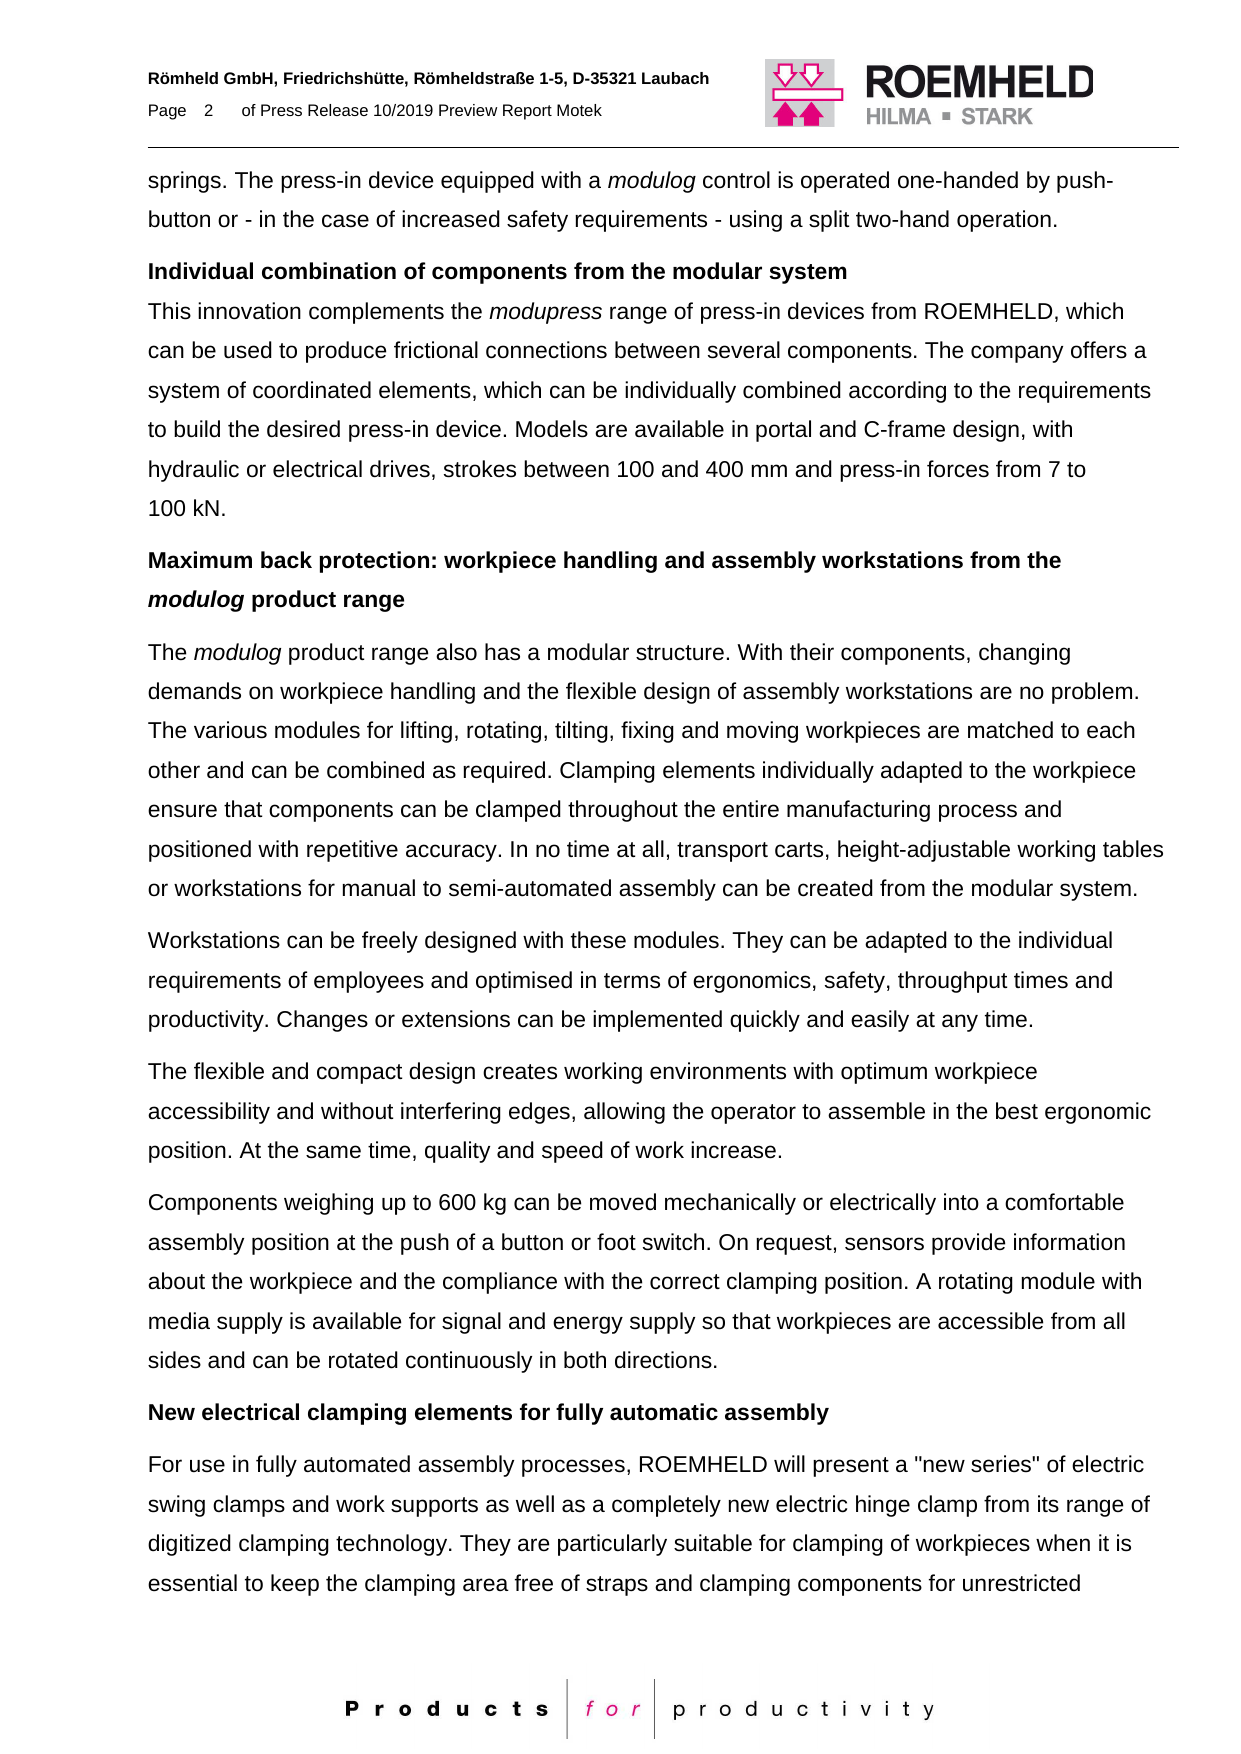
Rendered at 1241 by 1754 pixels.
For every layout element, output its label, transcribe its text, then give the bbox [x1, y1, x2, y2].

text Workstations can be freely designed with these modules. They can be adapted to the individual requirements of employees and optimised in terms of ergonomics, safety, throughput times and productivity. Changes or extensions can be implemented quickly and easily at any time. [148, 927, 1167, 1033]
text New electrical clamping elements for fully automatic assembly [148, 1399, 1167, 1425]
text Individual combination of components from the modular system [148, 258, 1107, 284]
text This innovation complements the modupress range of press-in devices from ROEMHELD, which can be used to produce frictional connections between several components. The company offers a system of coordinated elements, which can be individually combined according to the requirements to build the desired press-in device. Models are available in portal and C-frame design, with hydraulic or electrical drives, strokes between 100 and 400 mm and press-in forces from 7 to 100 kN. [148, 298, 1167, 521]
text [148, 1451, 1167, 1596]
picture [299, 1663, 990, 1749]
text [148, 167, 1167, 232]
text Maximum back protection: workpiece handling and assembly workstations from the modulog product range [148, 547, 1167, 613]
text The modulog product range also has a modular structure. With their components, changing demands on workpiece handling and the flexible design of assembly workstations are no problem. The various modules for lifting, rotating, tilting, fixing and moving workpieces are matched to each other and can be combined as required. Clamping elements individually adapted to the workpiece ensure that components can be clamped throughout the entire manufacturing process and positioned with repetitive accuracy. In no time at all, transport carts, height-adjustable working tables or workstations for manual to semi-automated assembly can be created from the modular system. [148, 638, 1167, 902]
text Components weighing up to 600 kg can be moved mechanically or electrically into a comfortable assembly position at the push of a button or foot switch. On request, sensors provide information about the workpiece and the compliance with the correct clamping position. A rotating module with media supply is available for signal and energy supply so that workpieces are accessible from all sides and can be rotated continuously in both directions. [148, 1189, 1167, 1373]
text The flexible and compact design creates working environments with optimum workpiece accessibility and without interfering edges, allowing the operator to assemble in the best ergonomic position. At the same time, quality and speed of work increase. [148, 1058, 1167, 1163]
picture [763, 59, 1093, 126]
